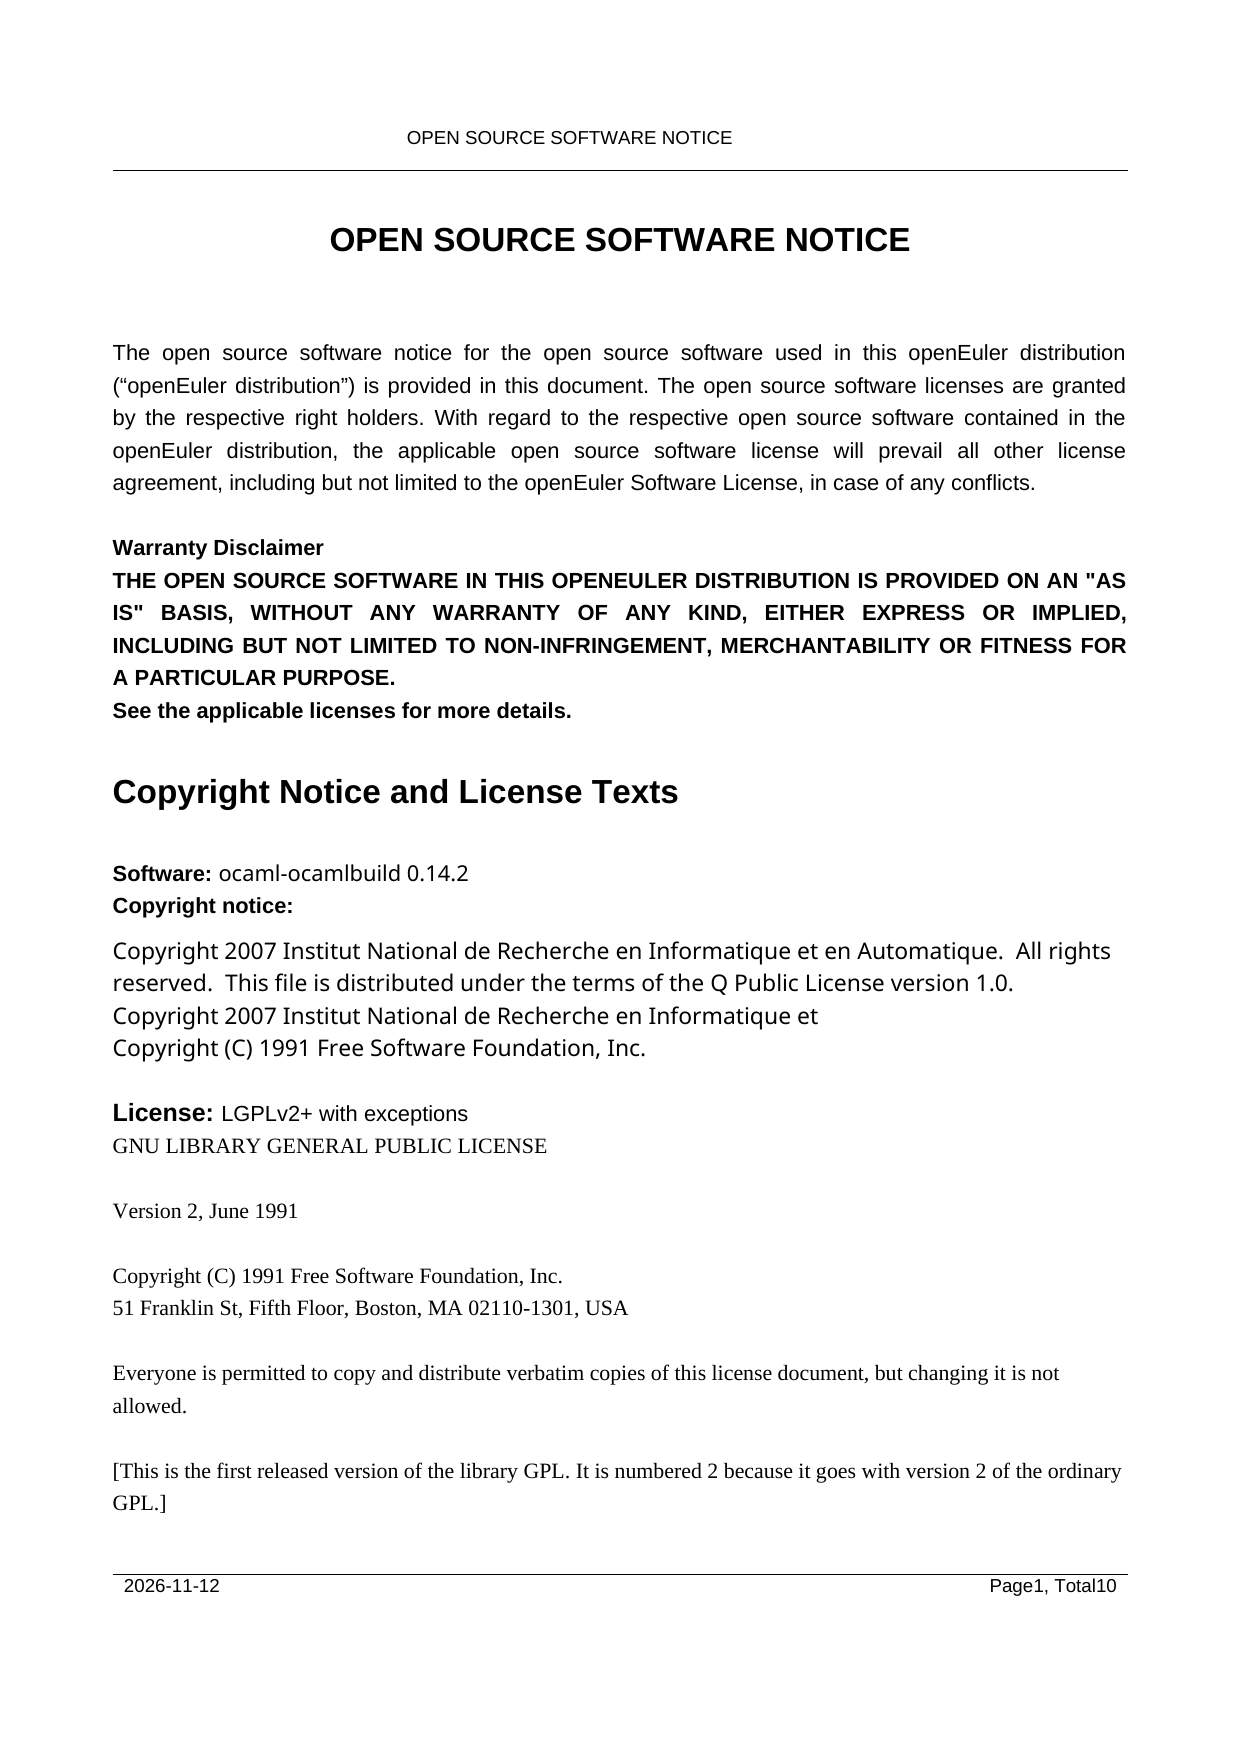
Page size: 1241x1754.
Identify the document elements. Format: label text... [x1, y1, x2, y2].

text THE OPEN SOURCE SOFTWARE IN THIS OPENEULER DISTRIBUTION IS PROVIDED ON AN "AS IS" BASIS, WITHOUT ANY WARRANTY OF ANY KIND, EITHER EXPRESS OR IMPLIED, INCLUDING BUT NOT LIMITED TO NON-INFRINGEMENT, MERCHANTABILITY OR FITNESS FOR A PARTICULAR PURPOSE. See the applicable licenses for more details. [112, 564, 1128, 726]
text Copyright 2007 Institut National de Recherche en Informatique et en Automatique. All rights reserved. This file is distributed under the terms of the Q Public License version 1.0. Copyright 2007 Institut National de Recherche en Informatique et Copyright (C) 1991 Free Software Foundation, Inc. [112, 934, 1128, 1096]
text Warranty Disclaimer [112, 531, 1128, 564]
title Software: ocaml-ocamlbuild 0.14.2 [112, 856, 1128, 889]
text OPEN SOURCE SOFTWARE NOTICE [112, 206, 1128, 271]
text Copyright notice: [112, 889, 1128, 921]
text Copyright Notice and License Texts [112, 759, 1128, 824]
text License: LGPLv2+ with exceptions [112, 1096, 1128, 1129]
text The open source software notice for the open source software used in this openEuler distribution (“openEuler distribution”) is provided in this document. The open source software licenses are granted by the respective right holders. With regard to the respective open source software contained in the openEuler distribution, the applicable open source software license will prevail all other license agreement, including but not limited to the openEuler Software License, in case of any conflicts. [112, 336, 1128, 499]
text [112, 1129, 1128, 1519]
